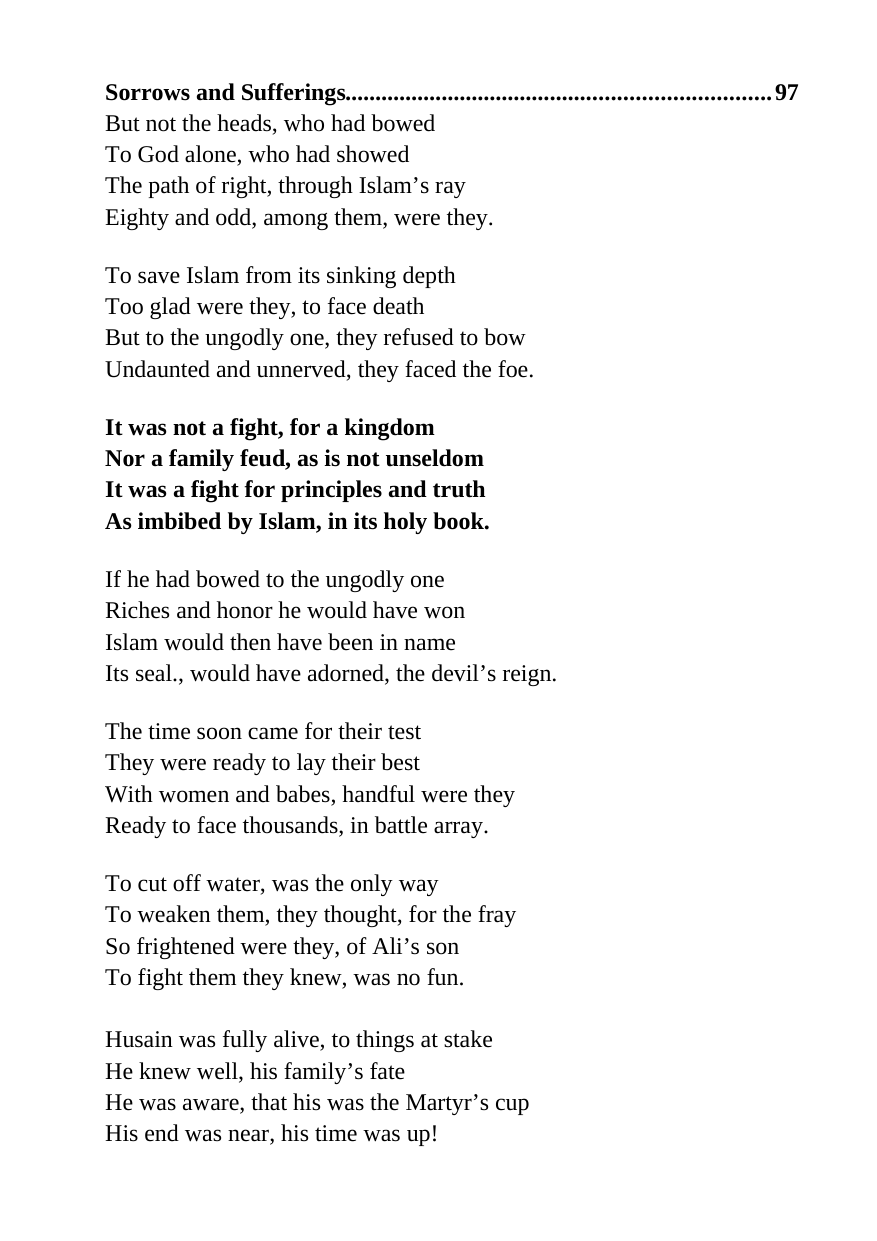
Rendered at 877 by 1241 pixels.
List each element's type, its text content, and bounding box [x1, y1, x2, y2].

text To fight them they knew, was no fun. [105, 960, 802, 992]
text But not the heads, who had bowed [105, 106, 802, 137]
text Its seal., would have adorned, the devil’s reign. [105, 656, 802, 687]
text Too glad were they, to face death [105, 289, 802, 321]
text As imbibed by Islam, in its holy book. [105, 504, 802, 535]
text To save Islam from its sinking depth [105, 258, 802, 289]
text But to the ungodly one, they refused to bow [105, 321, 802, 352]
text They were ready to lay their best [105, 746, 802, 777]
text Ready to face thousands, in battle array. [105, 808, 802, 839]
text His end was near, his time was up! [105, 1117, 802, 1148]
text If he had bowed to the ungodly one [105, 562, 802, 594]
text He knew well, his family’s fate [105, 1054, 802, 1085]
text It was a fight for principles and truth [105, 473, 802, 504]
text Nor a family feud, as is not unseldom [105, 442, 802, 473]
text The path of right, through Islam’s ray [105, 169, 802, 200]
text Eighty and odd, among them, were they. [105, 200, 802, 231]
text Islam would then have been in name [105, 625, 802, 656]
text To cut off water, was the only way [105, 867, 802, 898]
text The time soon came for their test [105, 714, 802, 746]
text To weaken them, they thought, for the fray [105, 898, 802, 929]
text It was not a fight, for a kingdom [105, 410, 802, 442]
text So frightened were they, of Ali’s son [105, 929, 802, 960]
text Riches and honor he would have won [105, 594, 802, 625]
text He was aware, that his was the Martyr’s cup [105, 1085, 802, 1117]
text With women and babes, handful were they [105, 777, 802, 808]
text Undaunted and unnerved, they faced the foe. [105, 352, 802, 383]
text To God alone, who had showed [105, 137, 802, 169]
text Husain was fully alive, to things at stake [105, 1023, 802, 1054]
